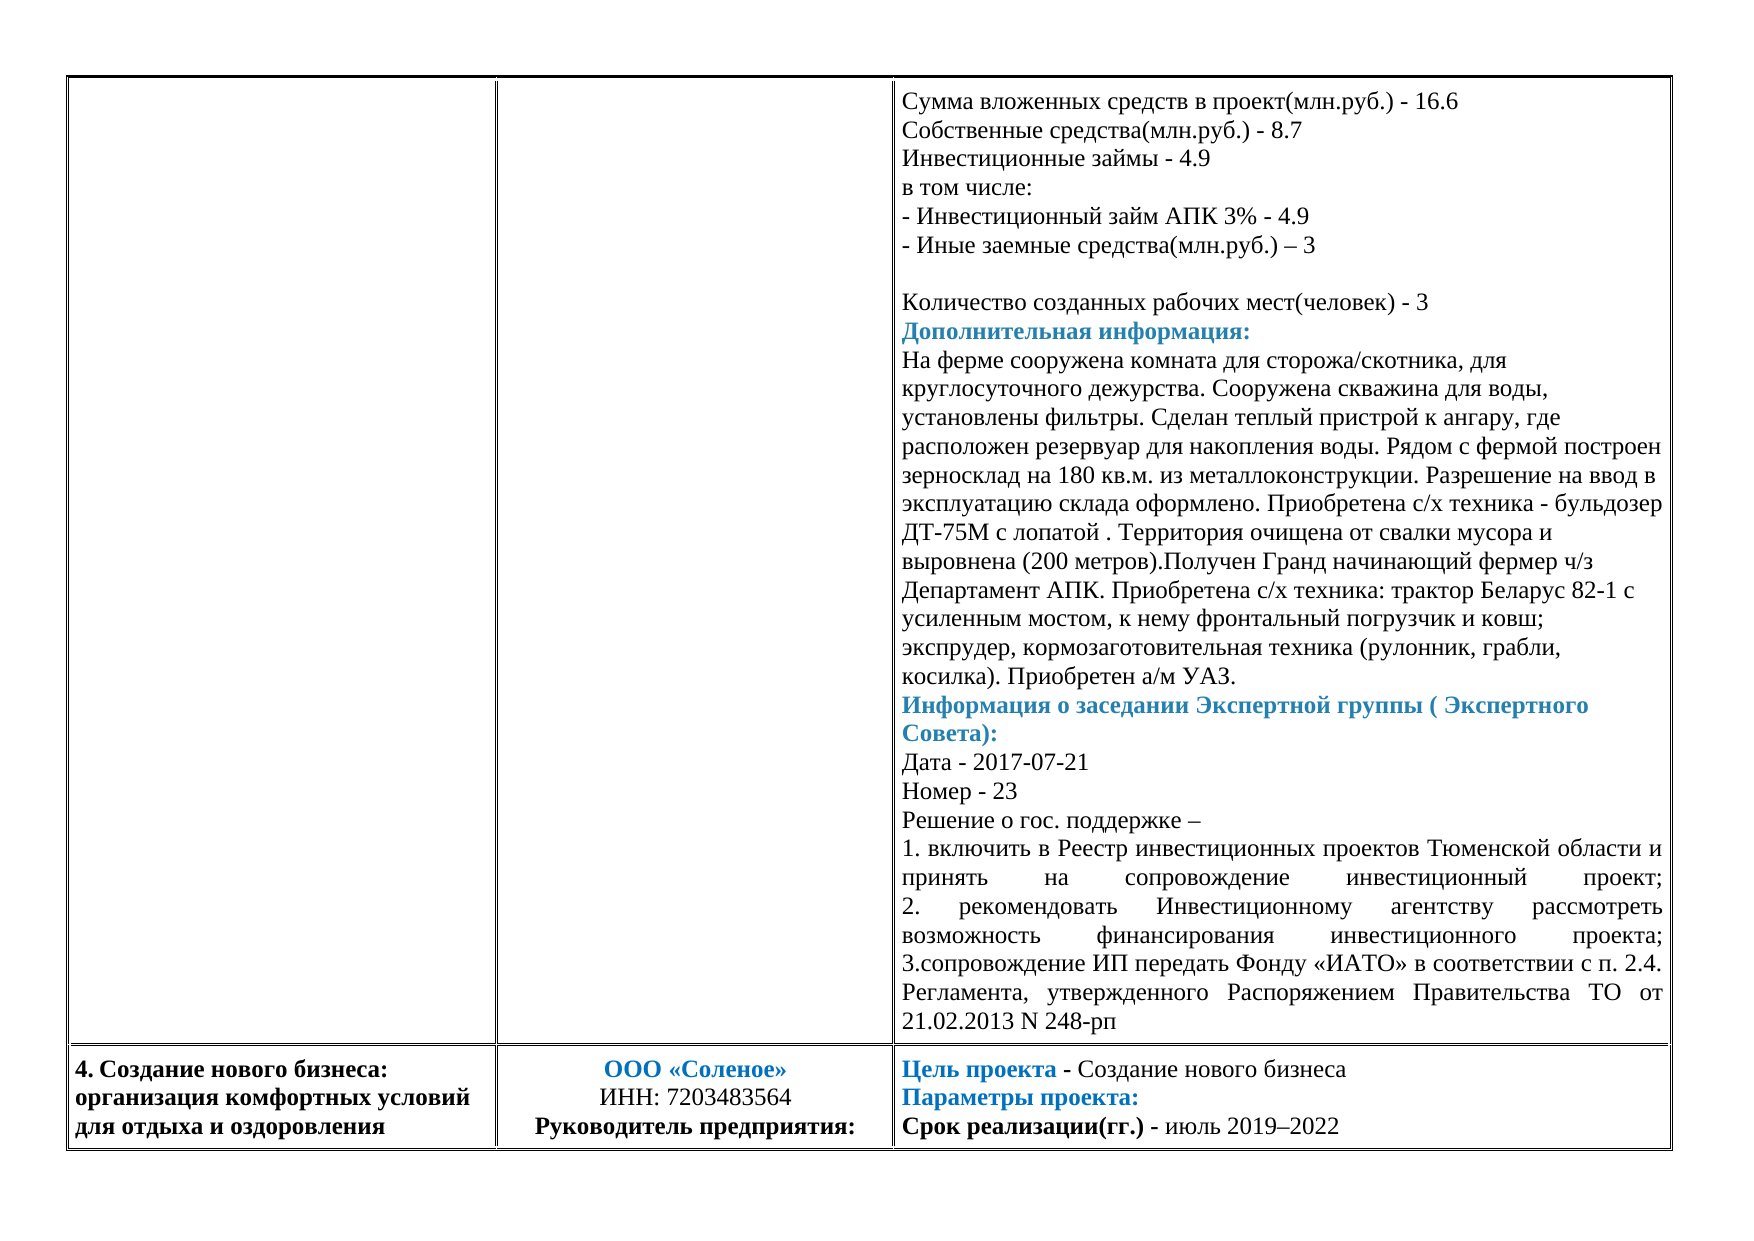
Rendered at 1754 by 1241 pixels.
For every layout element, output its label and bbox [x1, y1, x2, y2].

table_cell [894, 78, 1670, 1043]
table_cell [67, 1043, 497, 1148]
table_cell [497, 78, 894, 1043]
table_cell [894, 1043, 1671, 1148]
table_cell [69, 78, 497, 1043]
table_cell [497, 1046, 894, 1148]
